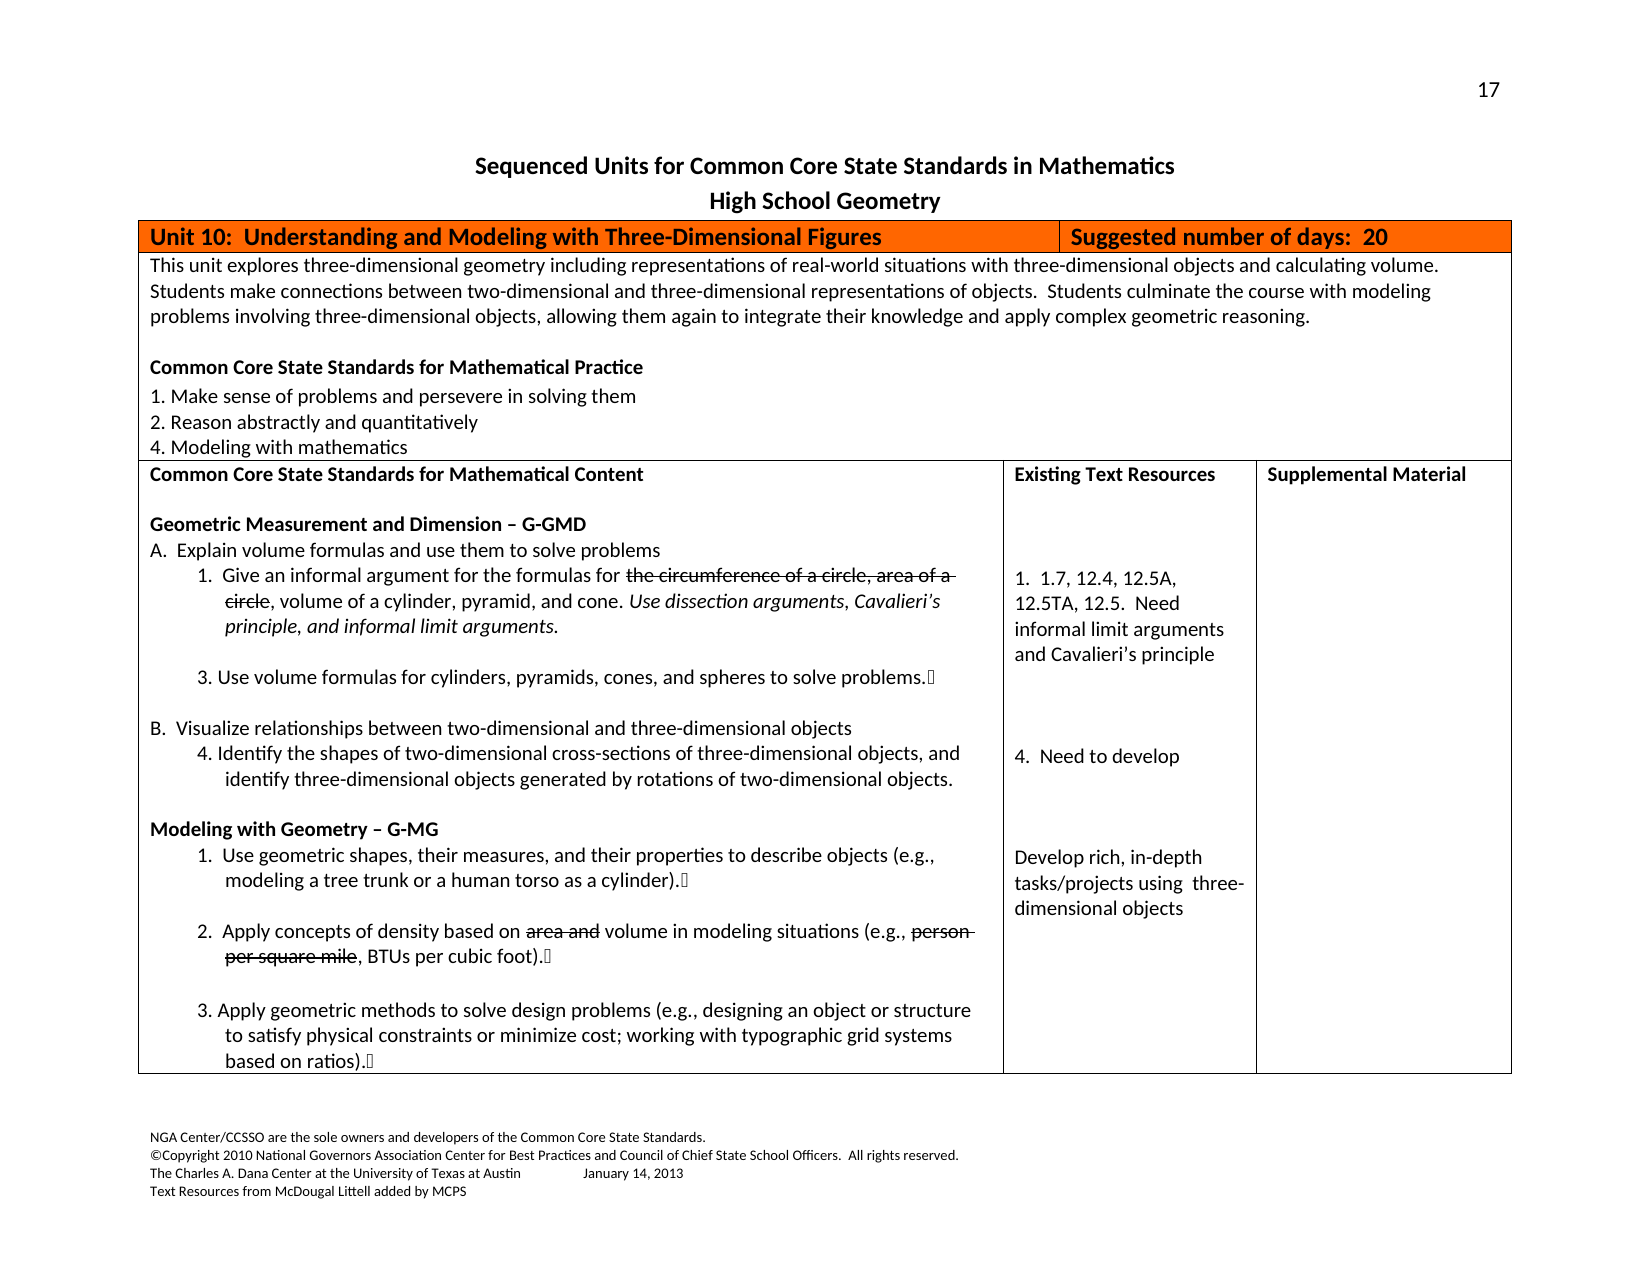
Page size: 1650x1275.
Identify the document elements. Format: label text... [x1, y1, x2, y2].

text High School Geometry [150, 185, 1500, 216]
table_header Unit 10: Understanding and Modeling with Three-Dimensional Figures [139, 221, 1059, 252]
table_cell Common Core State Standards for Mathematical Content Geometric Measurement and Dimension – G-GMD A. Explain volume formulas and use them to solve problems 1. Give an informal argument for the formulas for the circumference of a circle, area of a circle, volume of a cylinder, pyramid, and cone. Use dissection arguments, Cavalieri’s principle, and informal limit arguments. 3. Use volume formulas for cylinders, pyramids, cones, and spheres to solve problems. B. Visualize relationships between two-dimensional and three-dimensional objects 4. Identify the shapes of two-dimensional cross-sections of three-dimensional objects, and identify three-dimensional objects generated by rotations of two-dimensional objects. Modeling with Geometry – G-MG 1. Use geometric shapes, their measures, and their properties to describe objects (e.g., modeling a tree trunk or a human torso as a cylinder). 2. Apply concepts of density based on area and volume in modeling situations (e.g., person per square mile, BTUs per cubic foot). 3. Apply geometric methods to solve design problems (e.g., designing an object or structure to satisfy physical constraints or minimize cost; working with typographic grid systems based on ratios). [139, 461, 1003, 1073]
text Sequenced Units for Common Core State Standards in Mathematics [150, 150, 1500, 181]
table_cell This unit explores three-dimensional geometry including representations of real-world situations with three-dimensional objects and calculating volume. Students make connections between two-dimensional and three-dimensional representations of objects. Students culminate the course with modeling problems involving three-dimensional objects, allowing them again to integrate their knowledge and apply complex geometric reasoning. Common Core State Standards for Mathematical Practice 1. Make sense of problems and persevere in solving them 2. Reason abstractly and quantitatively 4. Modeling with mathematics [139, 253, 1511, 460]
table_cell Supplemental Material [1257, 461, 1511, 1073]
table_cell Existing Text Resources 1. 1.7, 12.4, 12.5A, 12.5TA, 12.5. Need informal limit arguments and Cavalieri’s principle 4. Need to develop Develop rich, in-depth tasks/projects using three-dimensional objects [1004, 461, 1256, 1073]
table_header Suggested number of days: 20 [1060, 221, 1511, 252]
